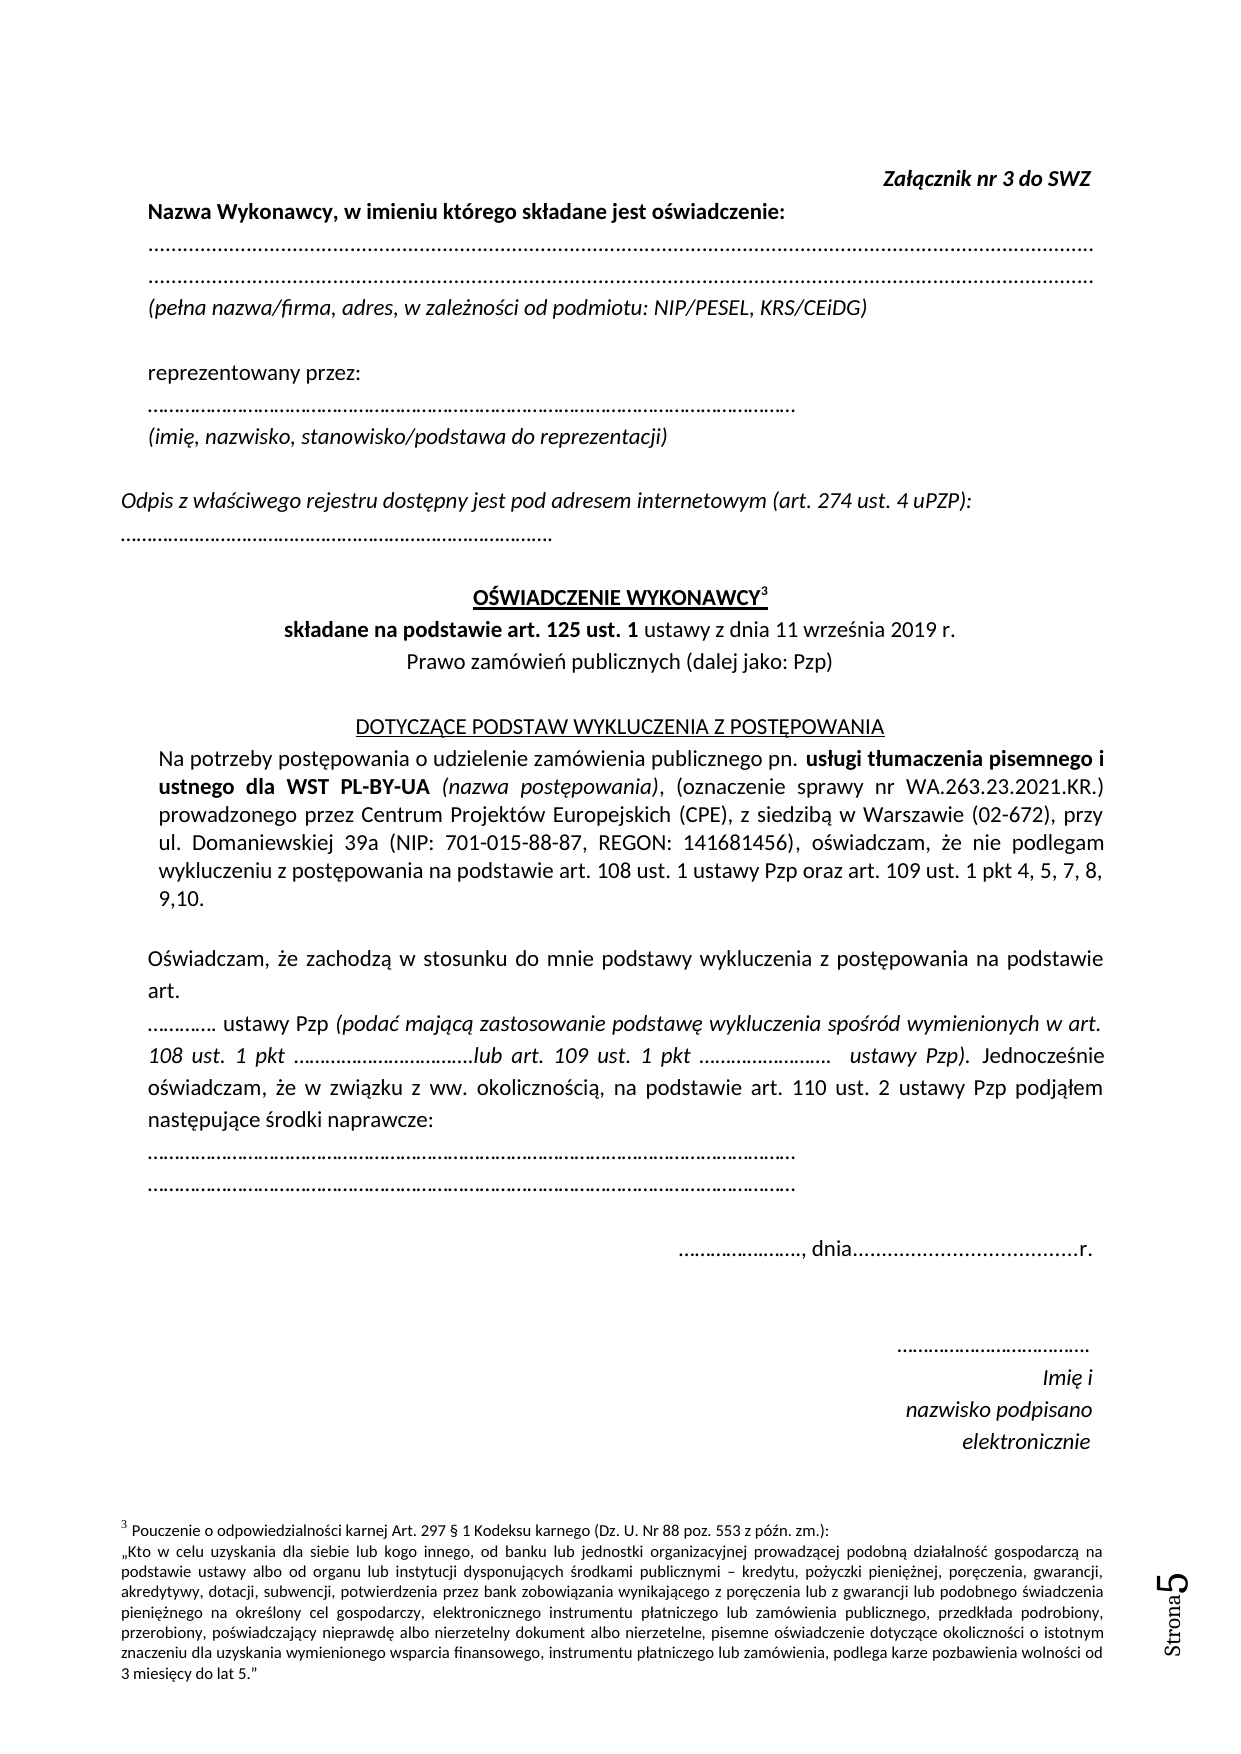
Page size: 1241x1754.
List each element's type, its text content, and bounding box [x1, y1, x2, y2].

text .................................................................................................................................................................... [148, 229, 1105, 257]
text Oświadczam, że zachodzą w stosunku do mnie podstawy wykluczenia z postępowania na podstawie art. [148, 944, 1105, 1004]
text (pełna nazwa/firma, adres, w zależności od podmiotu: NIP/PESEL, KRS/CEiDG) [148, 293, 1105, 321]
text ………………………………. [121, 1331, 1093, 1358]
text (imię, nazwisko, stanowisko/podstawa do reprezentacji) [148, 422, 1105, 450]
subtitle Nazwa Wykonawcy, w imieniu którego składane jest oświadczenie: [148, 197, 1105, 225]
text …………………………………………………………………………………………………………… [148, 1169, 1105, 1198]
text Odpis z właściwego rejestru dostępny jest pod adresem internetowym (art. 274 ust. 4 uPZP): [121, 486, 1105, 514]
text Na potrzeby postępowania o udzielenie zamówienia publicznego pn. usługi tłumaczenia pisemnego i ustnego dla WST PL-BY-UA (nazwa postępowania), (oznaczenie sprawy nr WA.263.23.2021.KR.) prowadzonego przez Centrum Projektów Europejskich (CPE), z siedzibą w Warszawie (02-672), przy ul. Domaniewskiej 39a (NIP: 701-015-88-87, REGON: 141681456), oświadczam, że nie podlegam wykluczeniu z postępowania na podstawie art. 108 ust. 1 ustawy Pzp oraz art. 109 ust. 1 pkt 4, 5, 7, 8, 9,10. [158, 744, 1105, 912]
text .................................................................................................................................................................... [148, 261, 1105, 289]
text DOTYCZĄCE PODSTAW WYKLUCZENIA Z POSTĘPOWANIA [199, 712, 1041, 740]
text Imię i nazwisko podpisano elektronicznie [863, 1363, 1093, 1455]
text OŚWIADCZENIE WYKONAWCY [199, 583, 1041, 611]
text ………………………………………………………………………. [121, 519, 1105, 547]
text Załącznik nr 3 do SWZ [121, 164, 1093, 193]
text Prawo zamówień publicznych (dalej jako: Pzp) [199, 647, 1041, 675]
text składane na podstawie art. 125 ust. 1 ustawy z dnia 11 września 2019 r. [199, 615, 1041, 643]
text …………….……., dnia r. [679, 1234, 1105, 1262]
text …………………………………………………………………………………………………………… [148, 1137, 1105, 1165]
text …………. ustawy Pzp (podać mającą zastosowanie podstawę wykluczenia spośród wymienionych w art. 108 ust. 1 pkt …………………………….lub art. 109 ust. 1 pkt ……………………. ustawy Pzp). Jednocześnie oświadczam, że w związku z ww. okolicznością, na podstawie art. 110 ust. 2 ustawy Pzp podjąłem następujące środki naprawcze: [148, 1009, 1105, 1133]
text …………………………………………………………………………………………………………… [148, 390, 1105, 418]
text reprezentowany przez: [148, 358, 1105, 386]
